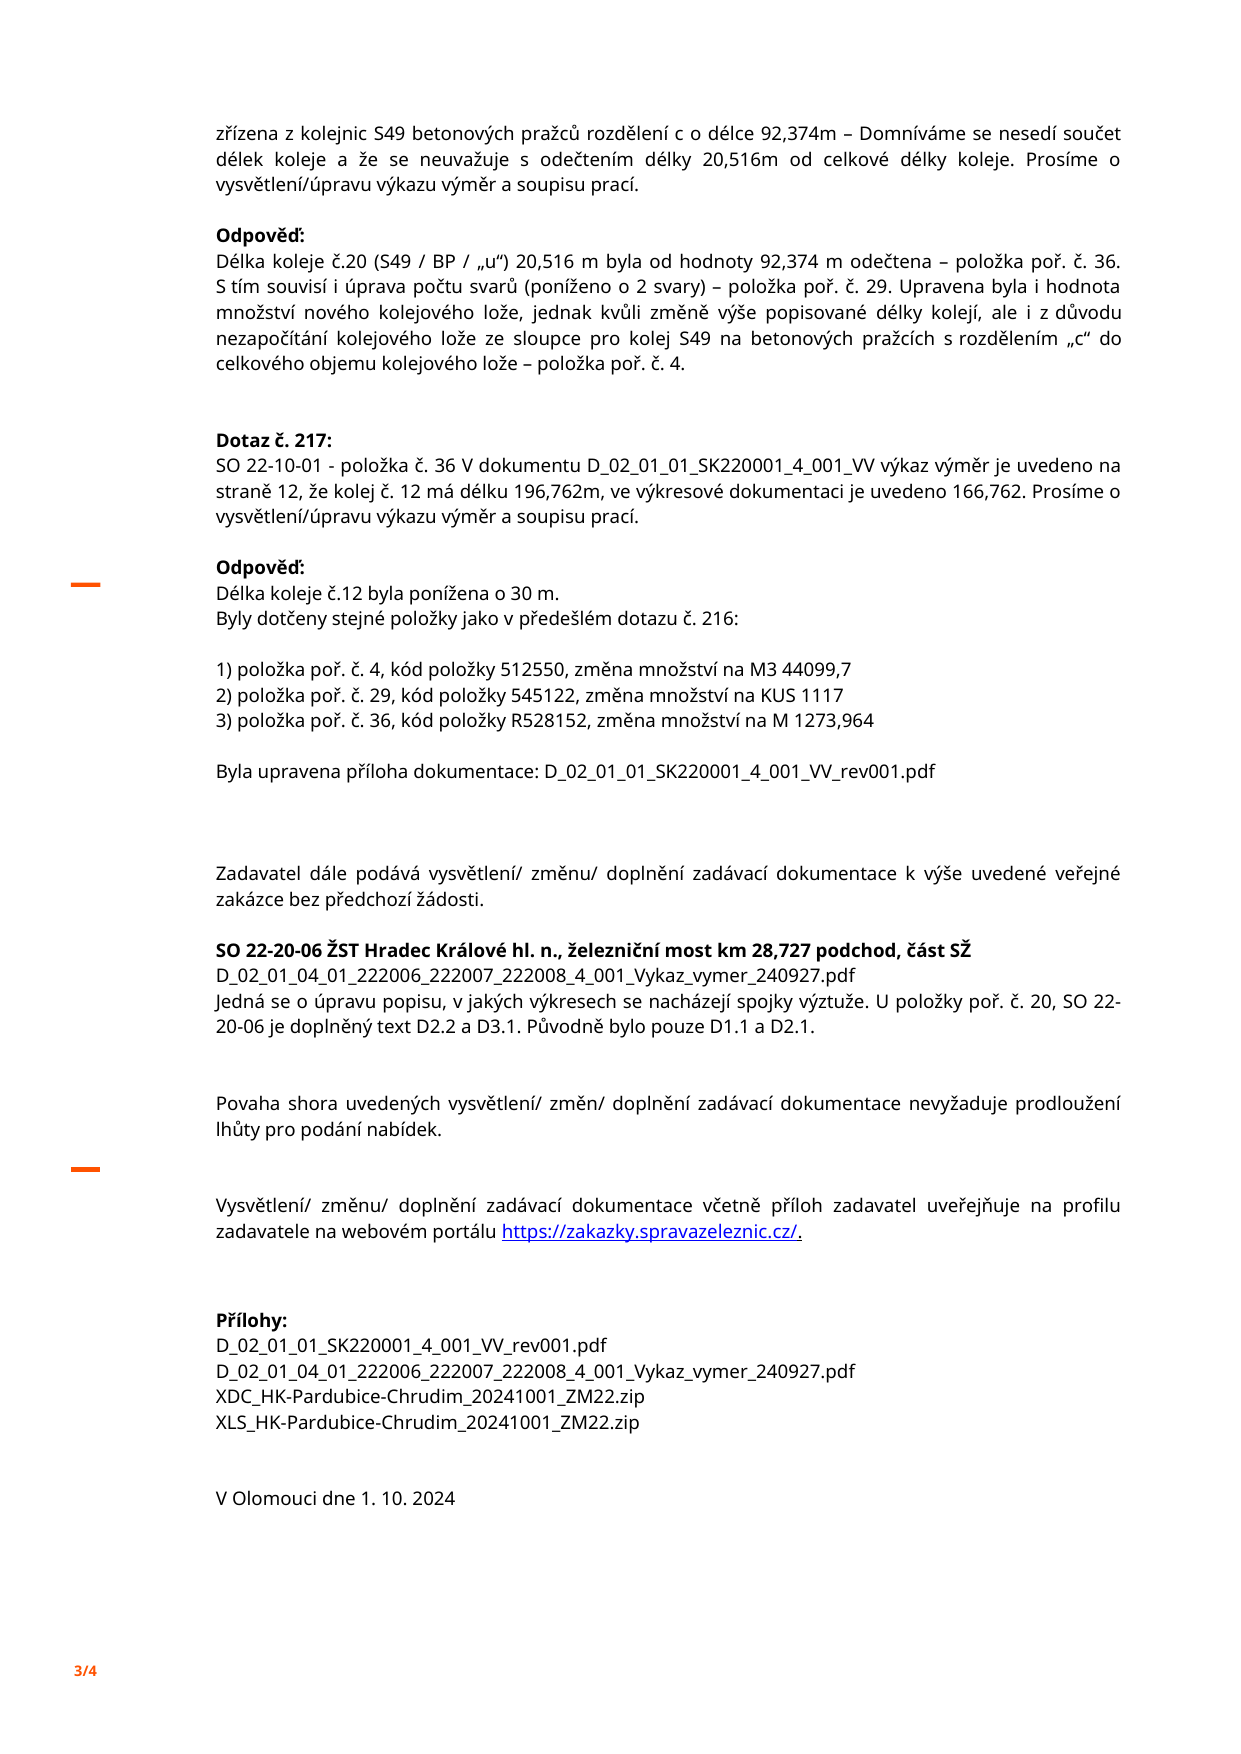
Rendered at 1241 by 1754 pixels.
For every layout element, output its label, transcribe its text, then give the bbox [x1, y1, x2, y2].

text SO 22-10-01 - položka č. 36 V dokumentu D_02_01_01_SK220001_4_001_VV výkaz výměr je uvedeno na straně 12, že kolej č. 12 má délku 196,762m, ve výkresové dokumentaci je uvedeno 166,762. Prosíme o vysvětlení/úpravu výkazu výměr a soupisu prací. [216, 452, 1122, 529]
text Byly dotčeny stejné položky jako v předešlém dotazu č. 216: [216, 606, 1122, 631]
text XLS_HK-Pardubice-Chrudim_20241001_ZM22.zip [216, 1409, 1122, 1435]
text Zadavatel dále podává vysvětlení/ změnu/ doplnění zadávací dokumentace k výše uvedené veřejné zakázce bez předchozí žádosti. [216, 861, 1122, 912]
text Byla upravena příloha dokumentace: D_02_01_01_SK220001_4_001_VV_rev001.pdf [216, 759, 1122, 784]
text Dotaz č. 217: [216, 427, 1122, 452]
text Odpověď: [216, 223, 1122, 248]
text 3) položka poř. č. 36, kód položky R528152, změna množství na M 1273,964 [216, 708, 1122, 733]
text 2) položka poř. č. 29, kód položky 545122, změna množství na KUS 1117 [216, 682, 1122, 708]
text Odpověď: [216, 554, 1122, 580]
list Povaha shora uvedených vysvětlení/ změn/ doplnění zadávací dokumentace nevyžaduje prodloužení lhůty pro podání nabídek. [216, 1090, 1122, 1141]
text Vysvětlení/ změnu/ doplnění zadávací dokumentace včetně příloh zadavatel uveřejňuje na profilu zadavatele na webovém portálu https://zakazky.spravazeleznic.cz/. [216, 1192, 1122, 1243]
text V Olomouci dne 1. 10. 2024 [216, 1486, 1122, 1511]
text Přílohy: [216, 1307, 1122, 1333]
text D_02_01_04_01_222006_222007_222008_4_001_Vykaz_vymer_240927.pdf [216, 1358, 1122, 1384]
text 1) položka poř. č. 4, kód položky 512550, změna množství na M3 44099,7 [216, 657, 1122, 682]
text Délka koleje č.20 (S49 / BP / „u“) 20,516 m byla od hodnoty 92,374 m odečtena – položka poř. č. 36. S tím souvisí i úprava počtu svarů (poníženo o 2 svary) – položka poř. č. 29. Upravena byla i hodnota množství nového kolejového lože, jednak kvůli změně výše popisované délky kolejí, ale i z důvodu nezapočítání kolejového lože ze sloupce pro kolej S49 na betonových pražcích s rozdělením „c“ do celkového objemu kolejového lože – položka poř. č. 4. [216, 248, 1122, 376]
text Délka koleje č.12 byla ponížena o 30 m. [216, 580, 1122, 606]
text SO 22-20-06 ŽST Hradec Králové hl. n., železniční most km 28,727 podchod, část SŽ [216, 937, 1122, 963]
text D_02_01_01_SK220001_4_001_VV_rev001.pdf [216, 1333, 1122, 1358]
text Jedná se o úpravu popisu, v jakých výkresech se nacházejí spojky výztuže. U položky poř. č. 20, SO 22-20-06 je doplněný text D2.2 a D3.1. Původně bylo pouze D1.1 a D2.1. [216, 988, 1122, 1039]
text D_02_01_04_01_222006_222007_222008_4_001_Vykaz_vymer_240927.pdf [216, 963, 1122, 988]
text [216, 121, 1122, 197]
text XDC_HK-Pardubice-Chrudim_20241001_ZM22.zip [216, 1384, 1122, 1409]
